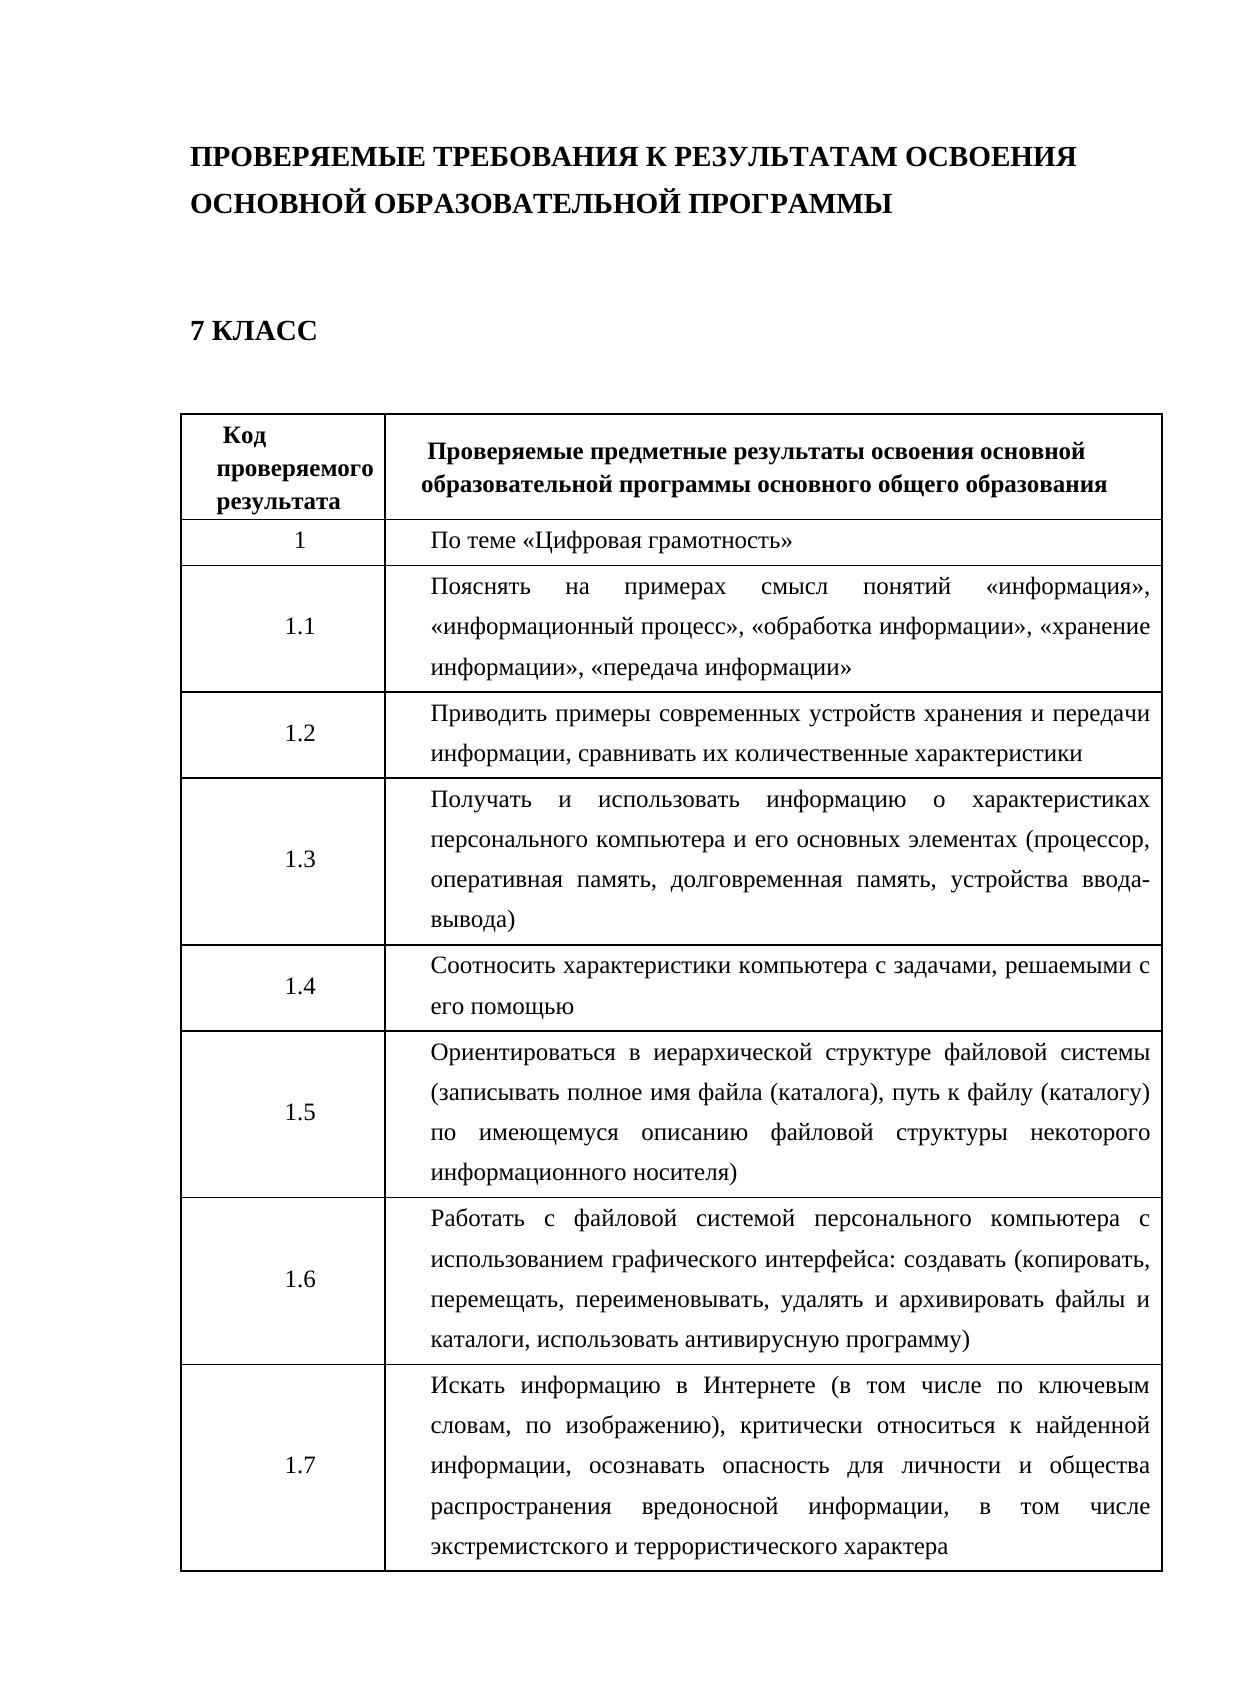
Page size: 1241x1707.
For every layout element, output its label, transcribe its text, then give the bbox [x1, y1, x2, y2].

table_cell Пояснять на примерах смысл понятий «информация», «информационный процесс», «обработка информации», «хранение информации», «передача информации» [386, 566, 1161, 691]
table_cell Искать информацию в Интернете (в том числе по ключевым словам, по изображению), критически относиться к найденной информации, осознавать опасность для личности и общества распространения вредоносной информации, в том числе экстремистского и террористического характера [386, 1365, 1161, 1570]
table_cell Соотносить характеристики компьютера с задачами, решаемыми с его помощью [386, 946, 1161, 1030]
table_cell Приводить примеры современных устройств хранения и передачи информации, сравнивать их количественные характеристики [386, 693, 1161, 777]
table_cell Получать и использовать информацию о характеристиках персонального компьютера и его основных элементах (процессор, оперативная память, долговременная память, устройства ввода-вывода) [386, 779, 1161, 944]
table_cell 1 [182, 520, 384, 564]
table_cell 1.3 [182, 779, 384, 944]
text ПРОВЕРЯЕМЫЕ ТРЕБОВАНИЯ К РЕЗУЛЬТАТАМ ОСВОЕНИЯ ОСНОВНОЙ ОБРАЗОВАТЕЛЬНОЙ ПРОГРАММЫ [190, 139, 1152, 219]
table_cell Ориентироваться в иерархической структуре файловой системы (записывать полное имя файла (каталога), путь к файлу (каталогу) по имеющемуся описанию файловой структуры некоторого информационного носителя) [386, 1032, 1161, 1197]
table_cell По теме «Цифровая грамотность» [386, 520, 1161, 564]
text 7 КЛАСС [190, 313, 1152, 347]
table_header Код проверяемого результата [182, 415, 384, 518]
table_cell 1.6 [182, 1198, 384, 1363]
table_cell 1.1 [182, 566, 384, 691]
table_cell Работать с файловой системой персонального компьютера с использованием графического интерфейса: создавать (копировать, перемещать, переименовывать, удалять и архивировать файлы и каталоги, использовать антивирусную программу) [386, 1198, 1161, 1363]
table_header Проверяемые предметные результаты освоения основной образовательной программы основного общего образования [386, 415, 1161, 518]
table_cell 1.4 [182, 946, 384, 1030]
table_cell 1.2 [182, 693, 384, 777]
table_cell 1.5 [182, 1032, 384, 1197]
table_cell 1.7 [182, 1365, 384, 1570]
